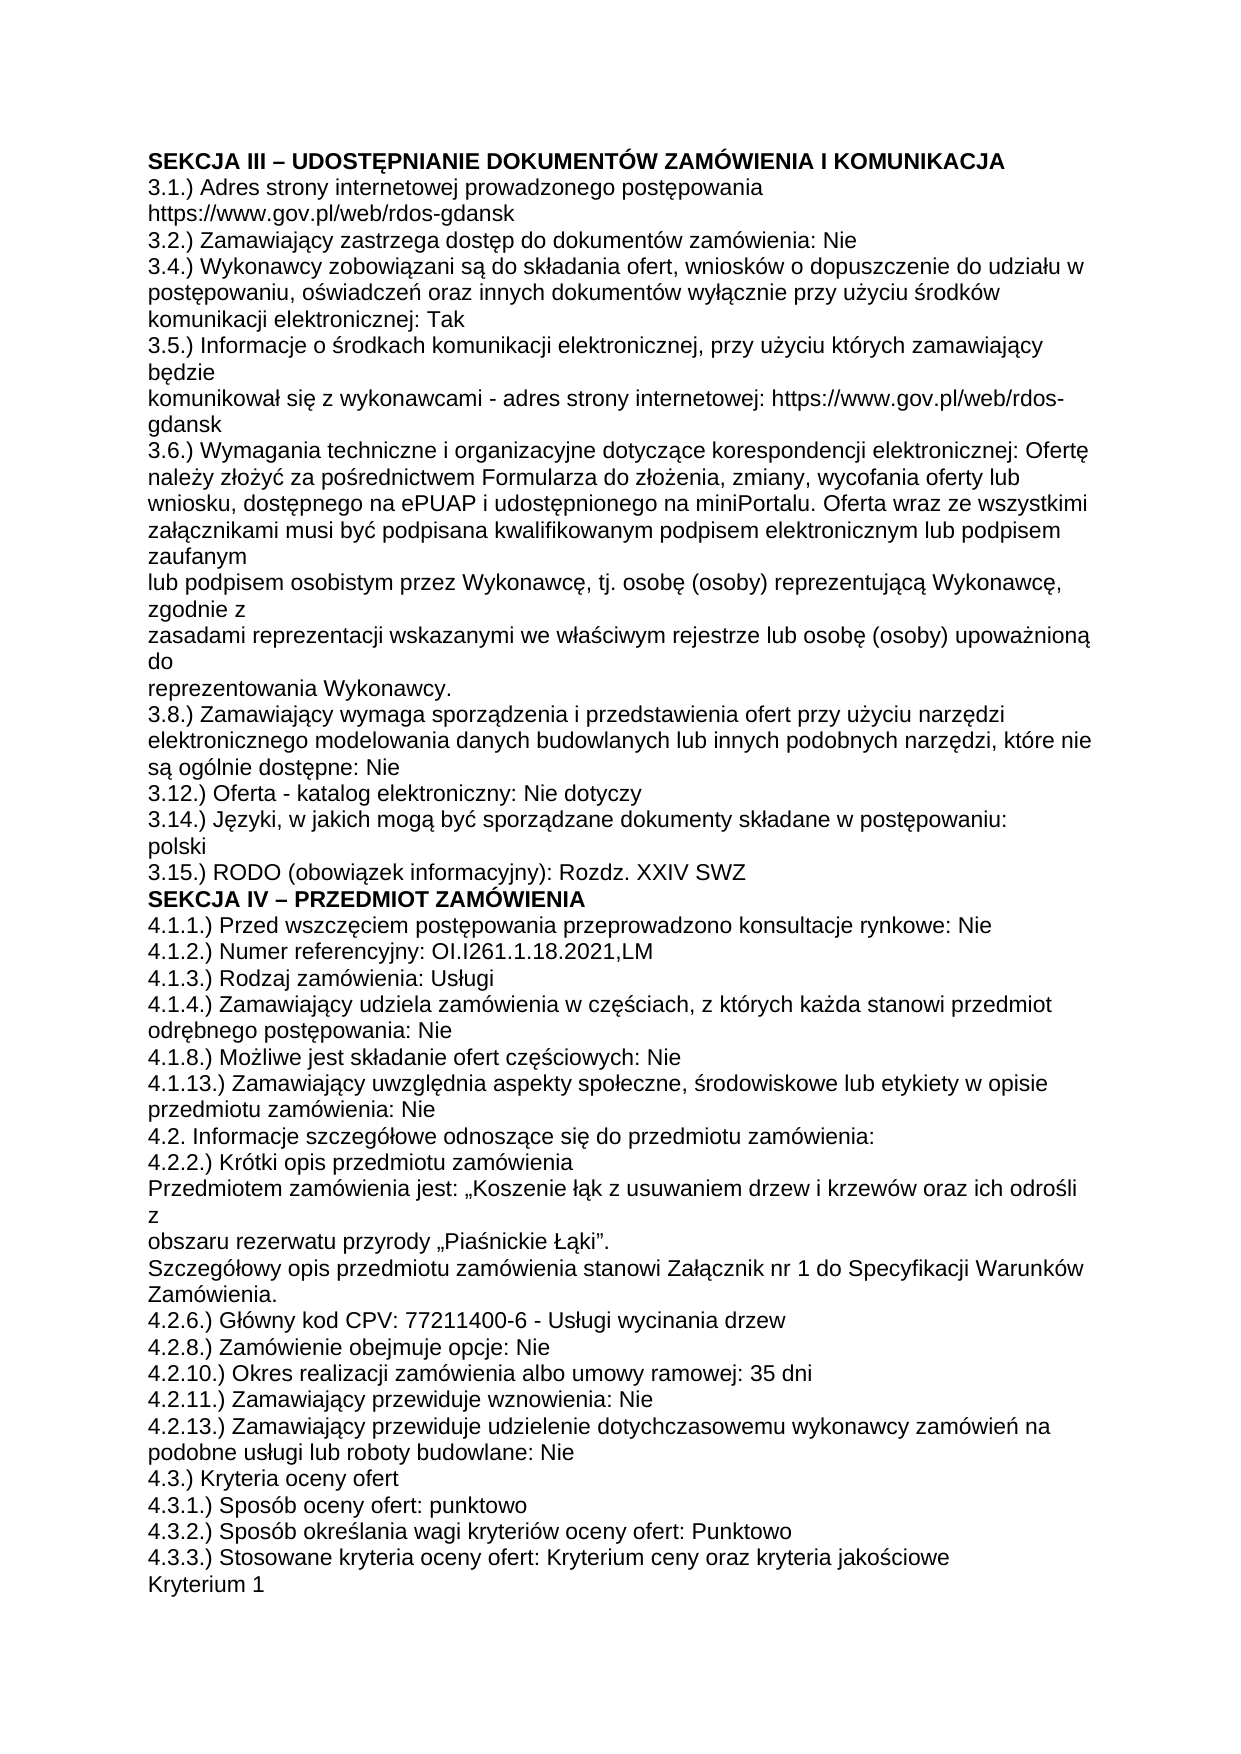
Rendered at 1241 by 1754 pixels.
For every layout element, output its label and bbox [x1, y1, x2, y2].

text [148, 148, 1093, 991]
text [148, 991, 1093, 1597]
